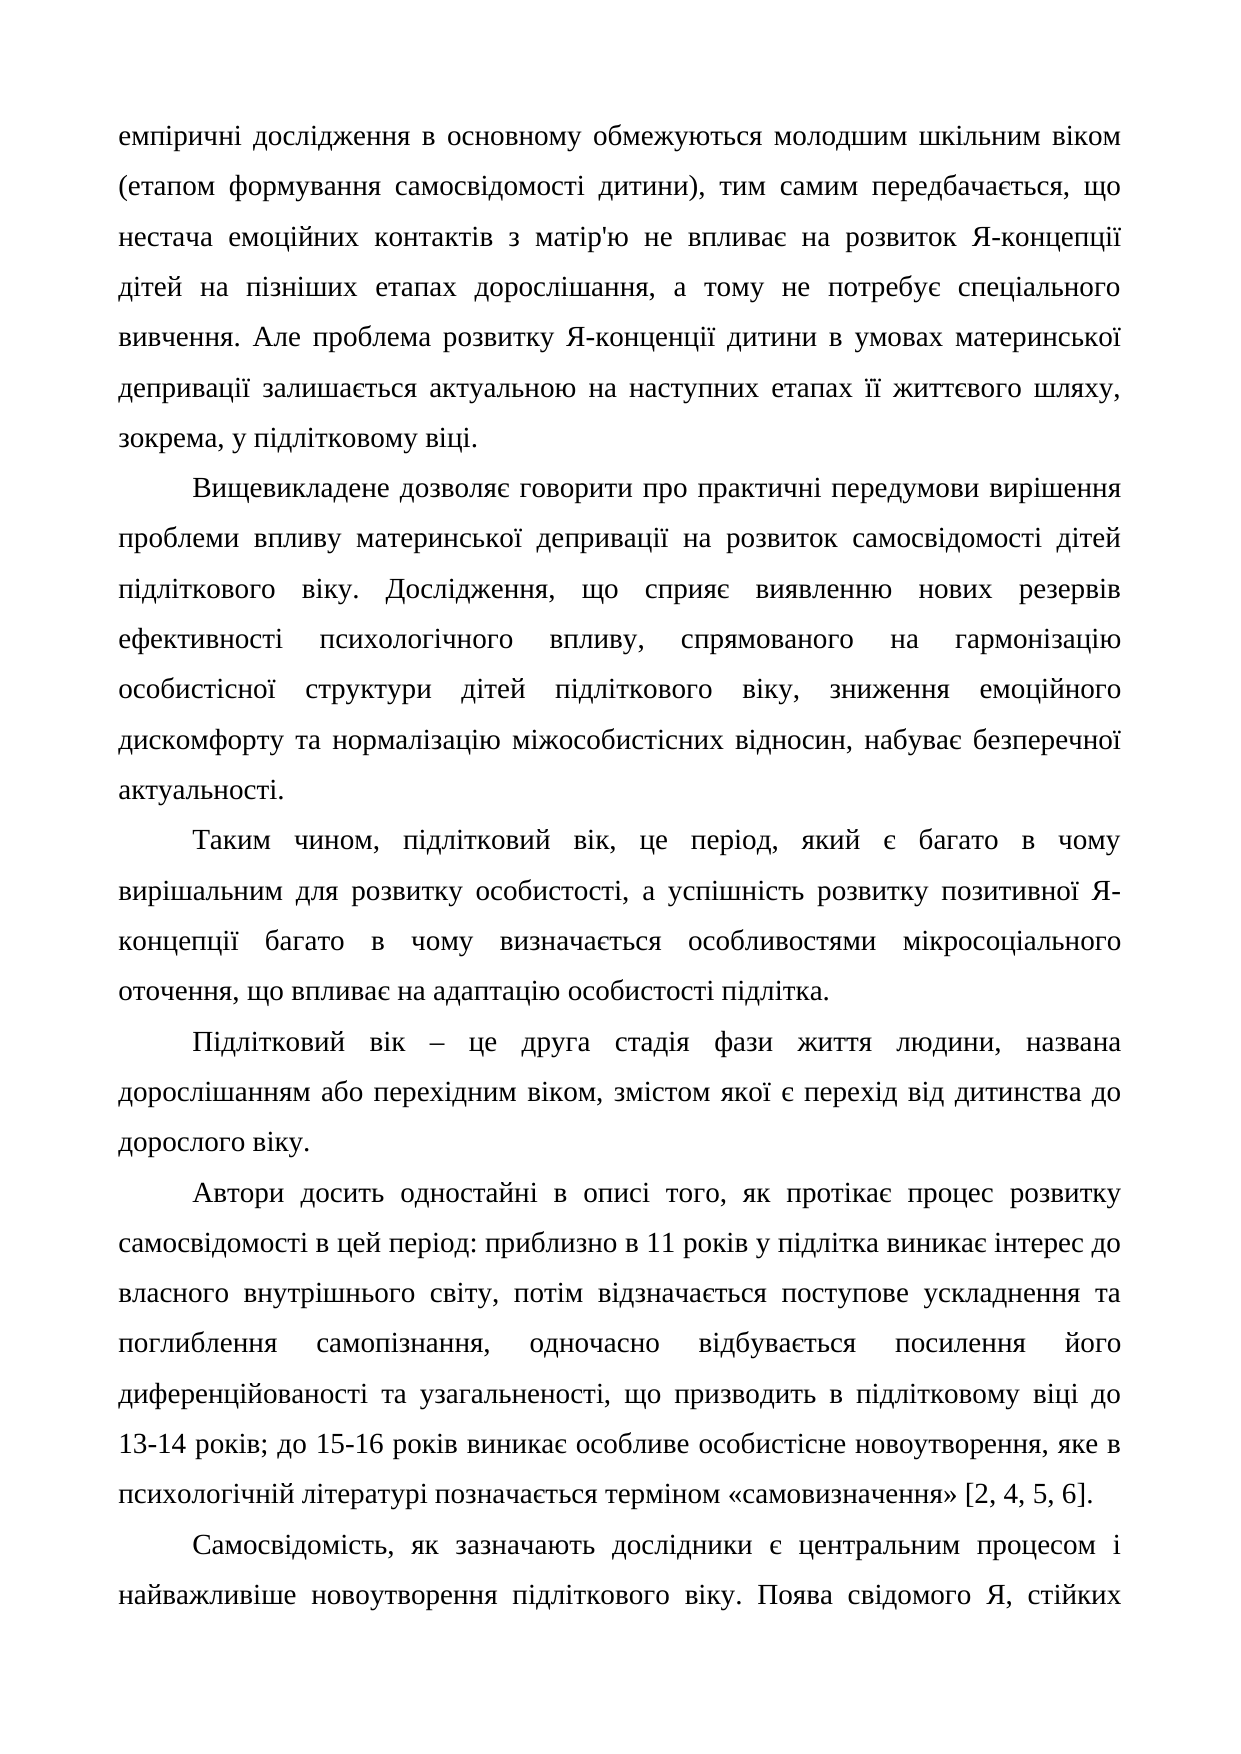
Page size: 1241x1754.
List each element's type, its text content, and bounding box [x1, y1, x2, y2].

text Вищевикладене дозволяє говорити про практичні передумови вирішення проблеми впливу материнської депривації на розвиток самосвідомості дітей підліткового віку. Дослідження, що сприяє виявленню нових резервів ефективності психологічного впливу, спрямованого на гармонізацію особистісної структури дітей підліткового віку, зниження емоційного дискомфорту та нормалізацію міжособистісних відносин, набуває безперечної актуальності. [118, 470, 1122, 806]
text Підлітковий вік – це друга стадія фази життя людини, названа дорослішанням або перехідним віком, змістом якої є перехід від дитинства до дорослого віку. [118, 1024, 1122, 1158]
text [118, 118, 1122, 453]
text Автори досить одностайні в описі того, як протікає процес розвитку самосвідомості в цей період: приблизно в 11 років у підлітка виникає інтерес до власного внутрішнього світу, потім відзначається поступове ускладнення та поглиблення самопізнання, одночасно відбувається посилення його диференційованості та узагальненості, що призводить в підлітковому віці до 13-14 років; до 15-16 років виникає особливе особистісне новоутворення, яке в психологічній літературі позначається терміном «самовизначення» [2, 4, 5, 6]. [118, 1175, 1122, 1510]
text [118, 1527, 1122, 1611]
text Таким чином, підлітковий вік, це період, який є багато в чому вирішальним для розвитку особистості, а успішність розвитку позитивної Я-концепції багато в чому визначається особливостями мікросоціального оточення, що впливає на адаптацію особистості підлітка. [118, 822, 1122, 1007]
